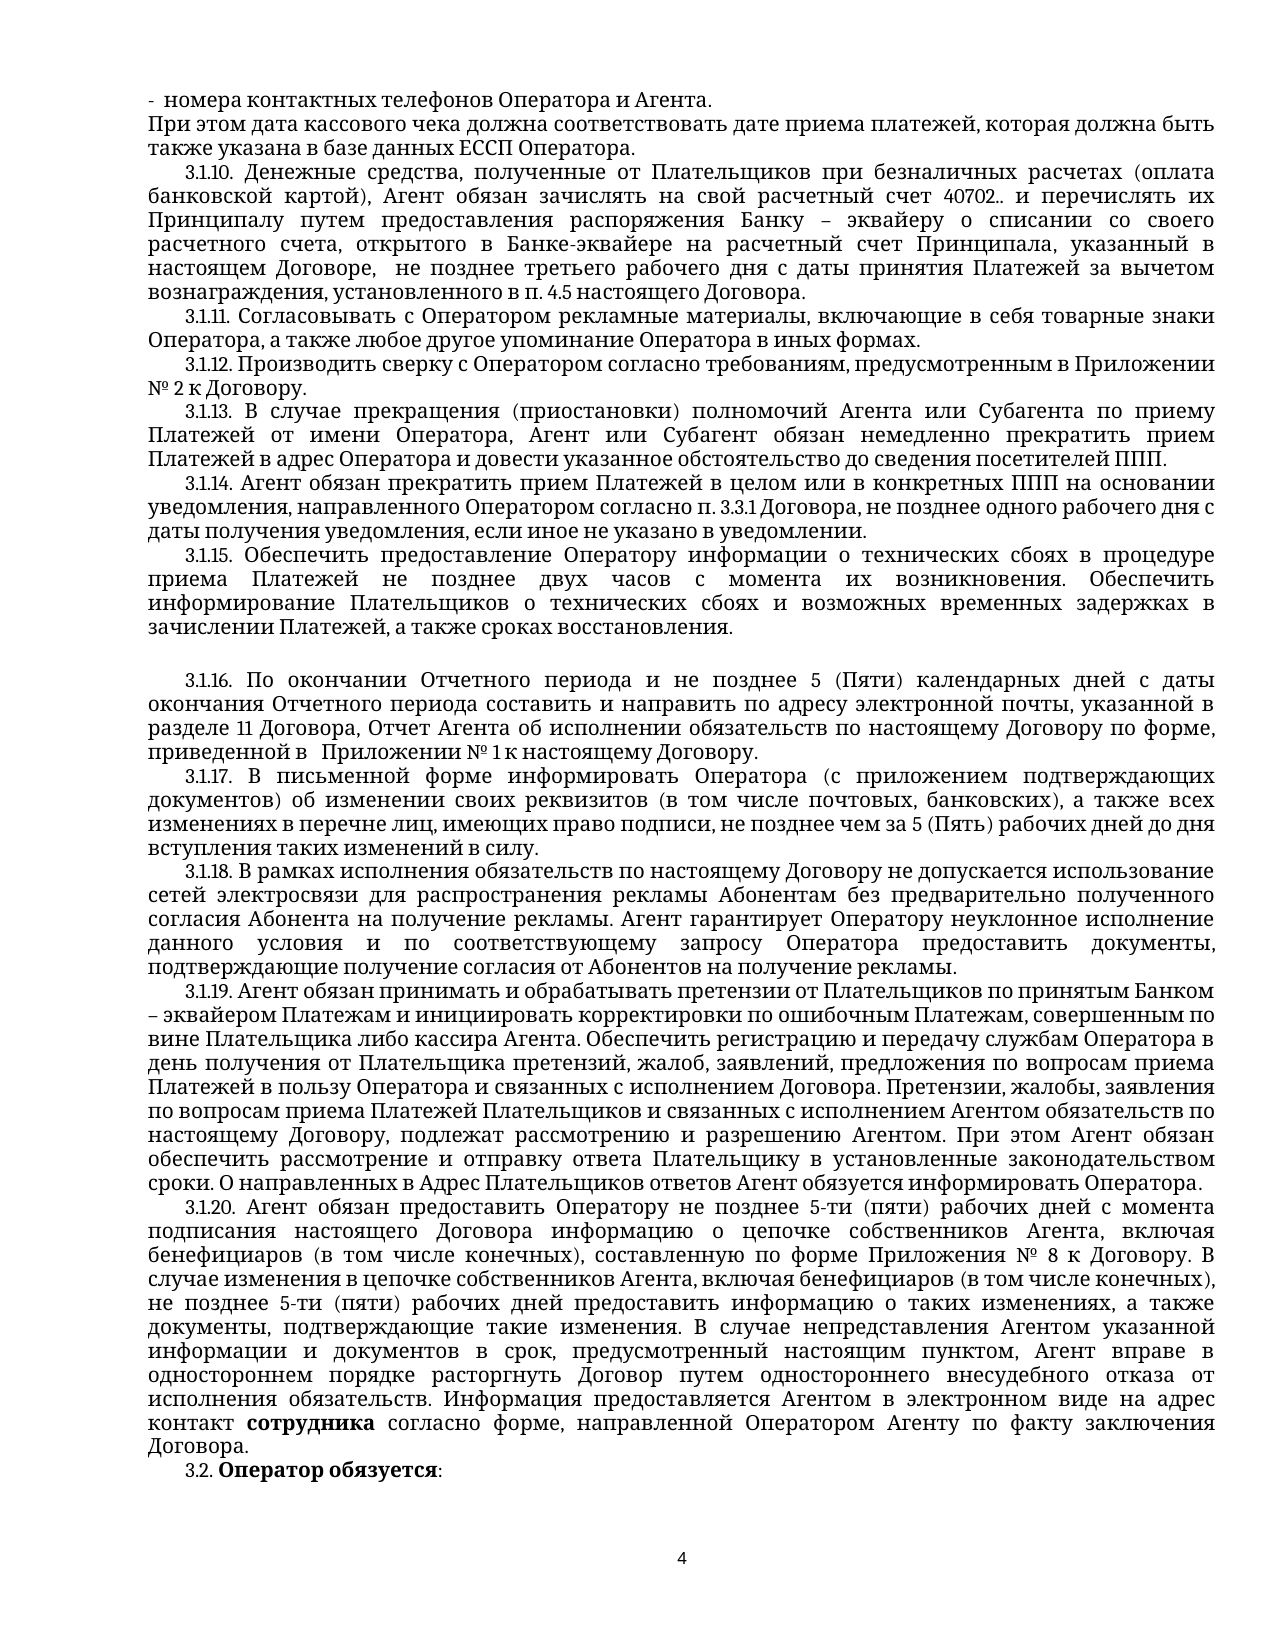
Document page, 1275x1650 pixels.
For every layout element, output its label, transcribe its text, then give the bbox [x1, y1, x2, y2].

list 3.1.10. Денежные средства, полученные от Плательщиков при безналичных расчетах (оплата банковской картой), Агент обязан зачислять на свой расчетный счет 40702.. и перечислять их Принципалу путем предоставления распоряжения Банку – эквайеру о списании со своего расчетного счета, открытого в Банке-эквайере на расчетный счет Принципала, указанный в настоящем Договоре, не позднее третьего рабочего дня с даты принятия Платежей за вычетом вознаграждения, установленного в п. 4.5 настоящего Договора. [148, 161, 1216, 304]
list 3.1.17. В письменной форме информировать Оператора (с приложением подтверждающих документов) об изменении своих реквизитов (в том числе почтовых, банковских), а также всех изменениях в перечне лиц, имеющих право подписи, не позднее чем за 5 (Пять) рабочих дней до дня вступления таких изменений в силу. [148, 764, 1216, 860]
text При этом дата кассового чека должна соответствовать дате приема платежей, которая должна быть также указана в базе данных ЕССП Оператора. [148, 113, 1216, 161]
list 3.1.18. В рамках исполнения обязательств по настоящему Договору не допускается использование сетей электросвязи для распространения рекламы Абонентам без предварительно полученного согласия Абонента на получение рекламы. Агент гарантирует Оператору неуклонное исполнение данного условия и по соответствующему запросу Оператора предоставить документы, подтверждающие получение согласия от Абонентов на получение рекламы. [148, 860, 1216, 980]
list 3.1.14. Агент обязан прекратить прием Платежей в целом или в конкретных ППП на основании уведомления, направленного Оператором согласно п. 3.3.1 Договора, не позднее одного рабочего дня с даты получения уведомления, если иное не указано в уведомлении. [148, 472, 1216, 544]
list 3.1.16. По окончании Отчетного периода и не позднее 5 (Пяти) календарных дней с даты окончания Отчетного периода составить и направить по адресу электронной почты, указанной в разделе 11 Договора, Отчет Агента об исполнении обязательств по настоящему Договору по форме, приведенной в Приложении № 1 к настоящему Договору. [148, 668, 1216, 764]
list 3.1.12. Производить сверку с Оператором согласно требованиям, предусмотренным в Приложении № 2 к Договору. [148, 352, 1216, 400]
text - номера контактных телефонов Оператора и Агента. [148, 89, 1216, 113]
list 3.1.13. В случае прекращения (приостановки) полномочий Агента или Субагента по приему Платежей от имени Оператора, Агент или Субагент обязан немедленно прекратить прием Платежей в адрес Оператора и довести указанное обстоятельство до сведения посетителей ППП. [148, 400, 1216, 472]
list 3.1.11. Согласовывать с Оператором рекламные материалы, включающие в себя товарные знаки Оператора, а также любое другое упоминание Оператора в иных формах. [148, 304, 1216, 352]
list 3.1.19. Агент обязан принимать и обрабатывать претензии от Плательщиков по принятым Банком – эквайером Платежам и инициировать корректировки по ошибочным Платежам, совершенным по вине Плательщика либо кассира Агента. Обеспечить регистрацию и передачу службам Оператора в день получения от Плательщика претензий, жалоб, заявлений, предложения по вопросам приема Платежей в пользу Оператора и связанных с исполнением Договора. Претензии, жалобы, заявления по вопросам приема Платежей Плательщиков и связанных с исполнением Агентом обязательств по настоящему Договору, подлежат рассмотрению и разрешению Агентом. При этом Агент обязан обеспечить рассмотрение и отправку ответа Плательщику в установленные законодательством сроки. О направленных в Адрес Плательщиков ответов Агент обязуется информировать Оператора. [148, 980, 1216, 1196]
list 3.1.20. Агент обязан предоставить Оператору не позднее 5-ти (пяти) рабочих дней с момента подписания настоящего Договора информацию о цепочке собственников Агента, включая бенефициаров (в том числе конечных), составленную по форме Приложения № 8 к Договору. В случае изменения в цепочке собственников Агента, включая бенефициаров (в том числе конечных), не позднее 5-ти (пяти) рабочих дней предоставить информацию о таких изменениях, а также документы, подтверждающие такие изменения. В случае непредставления Агентом указанной информации и документов в срок, предусмотренный настоящим пунктом, Агент вправе в одностороннем порядке расторгнуть Договор путем одностороннего внесудебного отказа от исполнения обязательств. Информация предоставляется Агентом в электронном виде на адрес контакт сотрудника согласно форме, направленной Оператором Агенту по факту заключения Договора. [148, 1196, 1216, 1459]
list 3.1.15. Обеспечить предоставление Оператору информации о технических сбоях в процедуре приема Платежей не позднее двух часов с момента их возникновения. Обеспечить информирование Плательщиков о технических сбоях и возможных временных задержках в зачислении Платежей, а также сроках восстановления. [148, 544, 1216, 640]
list 3.2. Оператор обязуется: [148, 1459, 1216, 1483]
